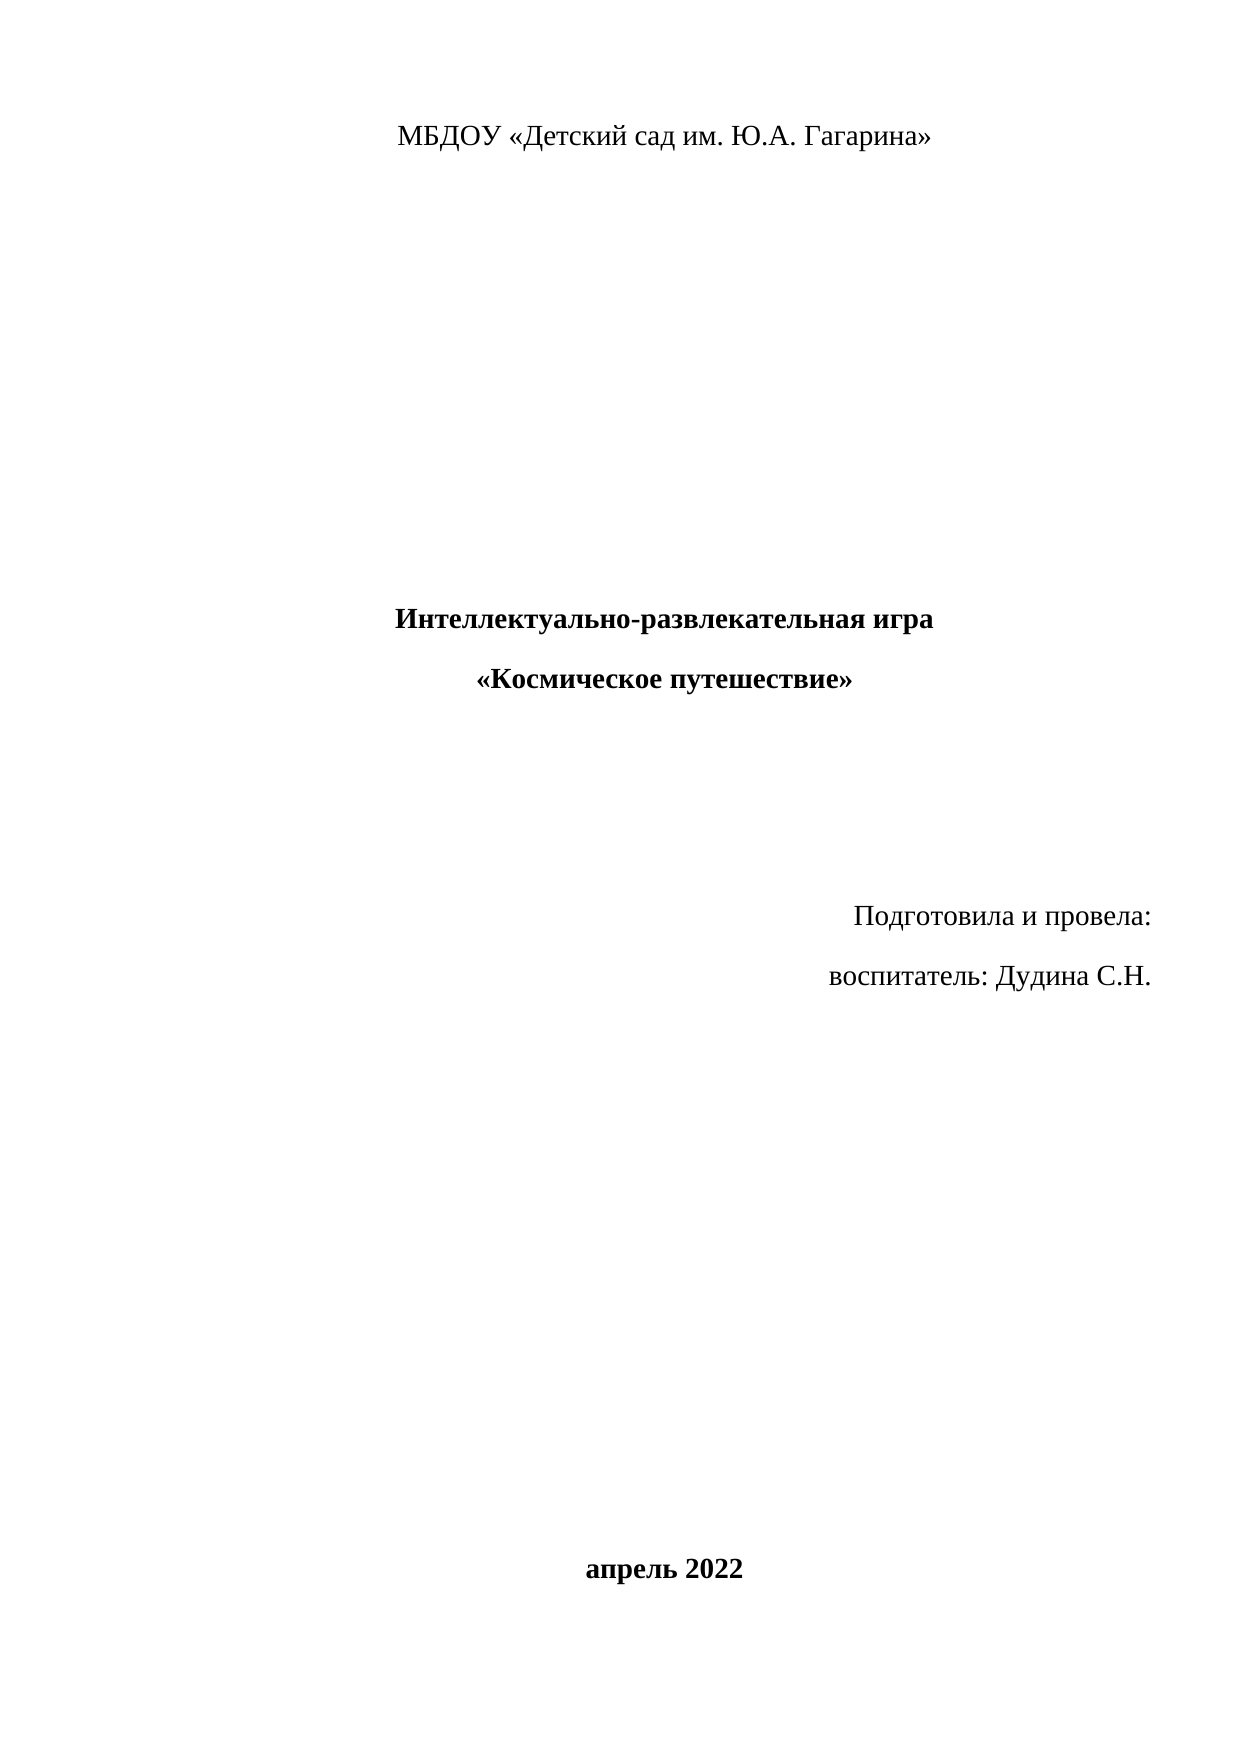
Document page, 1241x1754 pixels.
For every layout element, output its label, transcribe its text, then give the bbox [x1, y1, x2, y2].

text апрель 2022 [177, 1552, 1152, 1585]
text МБДОУ «Детский сад им. Ю.А. Гагарина» [177, 118, 1152, 152]
text Интеллектуально-развлекательная игра [177, 602, 1152, 635]
text «Космическое путешествие» [177, 661, 1152, 694]
text Подготовила и провела: [177, 898, 1152, 932]
text воспитатель: Дудина С.Н. [177, 958, 1152, 991]
